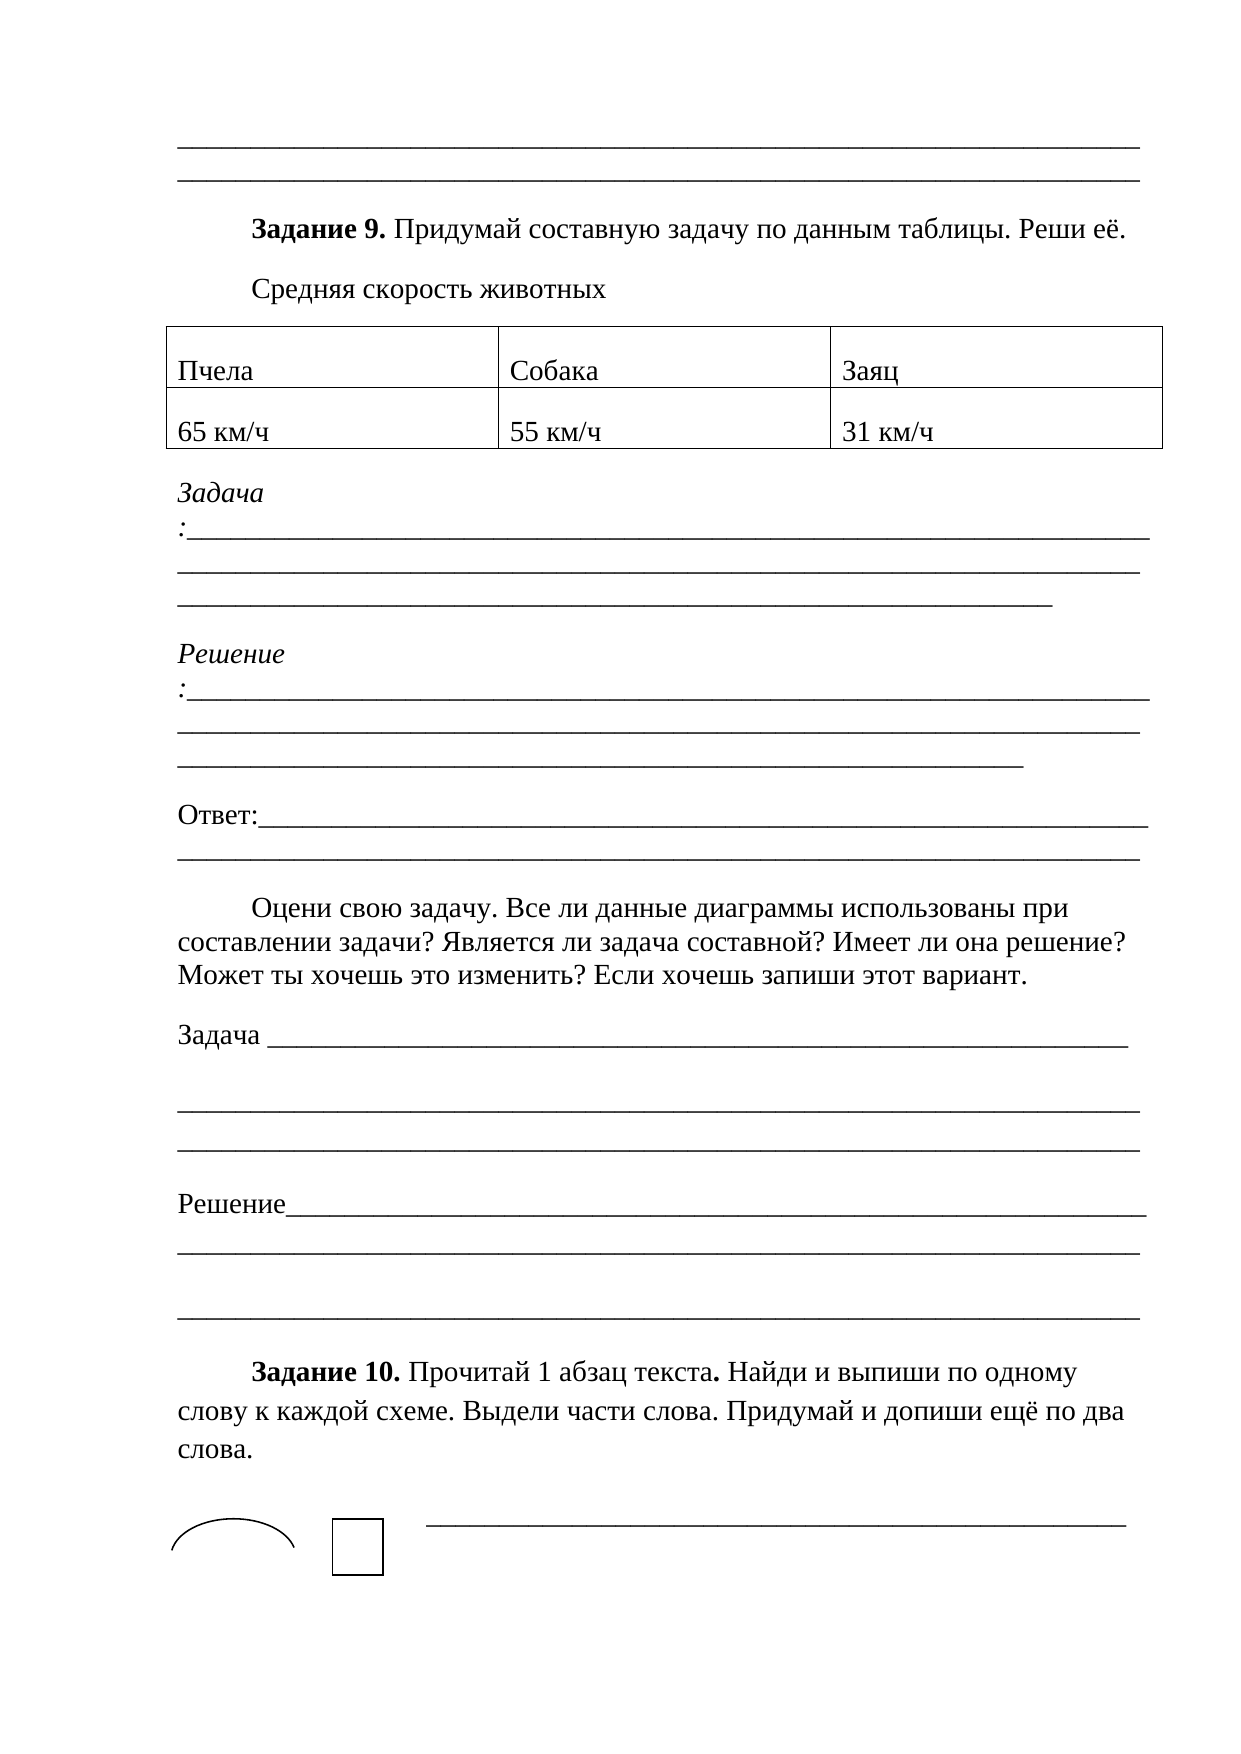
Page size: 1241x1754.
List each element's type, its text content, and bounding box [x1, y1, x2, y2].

text Задача ___________________________________________________________ [177, 1017, 1152, 1051]
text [177, 118, 1152, 185]
text Задание 10. Прочитай 1 абзац текста. Найди и выпиши по одному слову к каждой схеме. Выдели части слова. Придумай и допиши ещё по два слова. [177, 1354, 1152, 1465]
text ____________________________________________________________________________________________________________________________________ [177, 1082, 1152, 1154]
text Оцени свою задачу. Все ли данные диаграммы использованы при составлении задачи? Является ли задача составной? Имеет ли она решение? Может ты хочешь это изменить? Если хочешь запиши этот вариант. [177, 890, 1152, 991]
table_header Собака [499, 327, 830, 387]
text Ответ:_______________________________________________________________________________________________________________________________ [177, 797, 1152, 864]
text __________________________________________________________________ [177, 1289, 1152, 1323]
table_header Заяц [831, 327, 1162, 387]
table_header Пчела [167, 327, 498, 387]
text Решение_____________________________________________________________________________________________________________________________ [177, 1186, 1152, 1258]
text Средняя скорость животных [177, 272, 1152, 305]
text Решение:______________________________________________________________________________________________________________________________________________________________________________________________ [177, 636, 1152, 770]
text Задача:________________________________________________________________________________________________________________________________________________________________________________________________ [177, 476, 1152, 610]
text ________________________________________________ [177, 1497, 1152, 1530]
text Задание 9. Придумай составную задачу по данным таблицы. Реши её. [177, 212, 1152, 245]
table_cell 55 км/ч [499, 388, 830, 448]
table_cell 31 км/ч [831, 388, 1162, 448]
table_cell 65 км/ч [167, 388, 498, 448]
